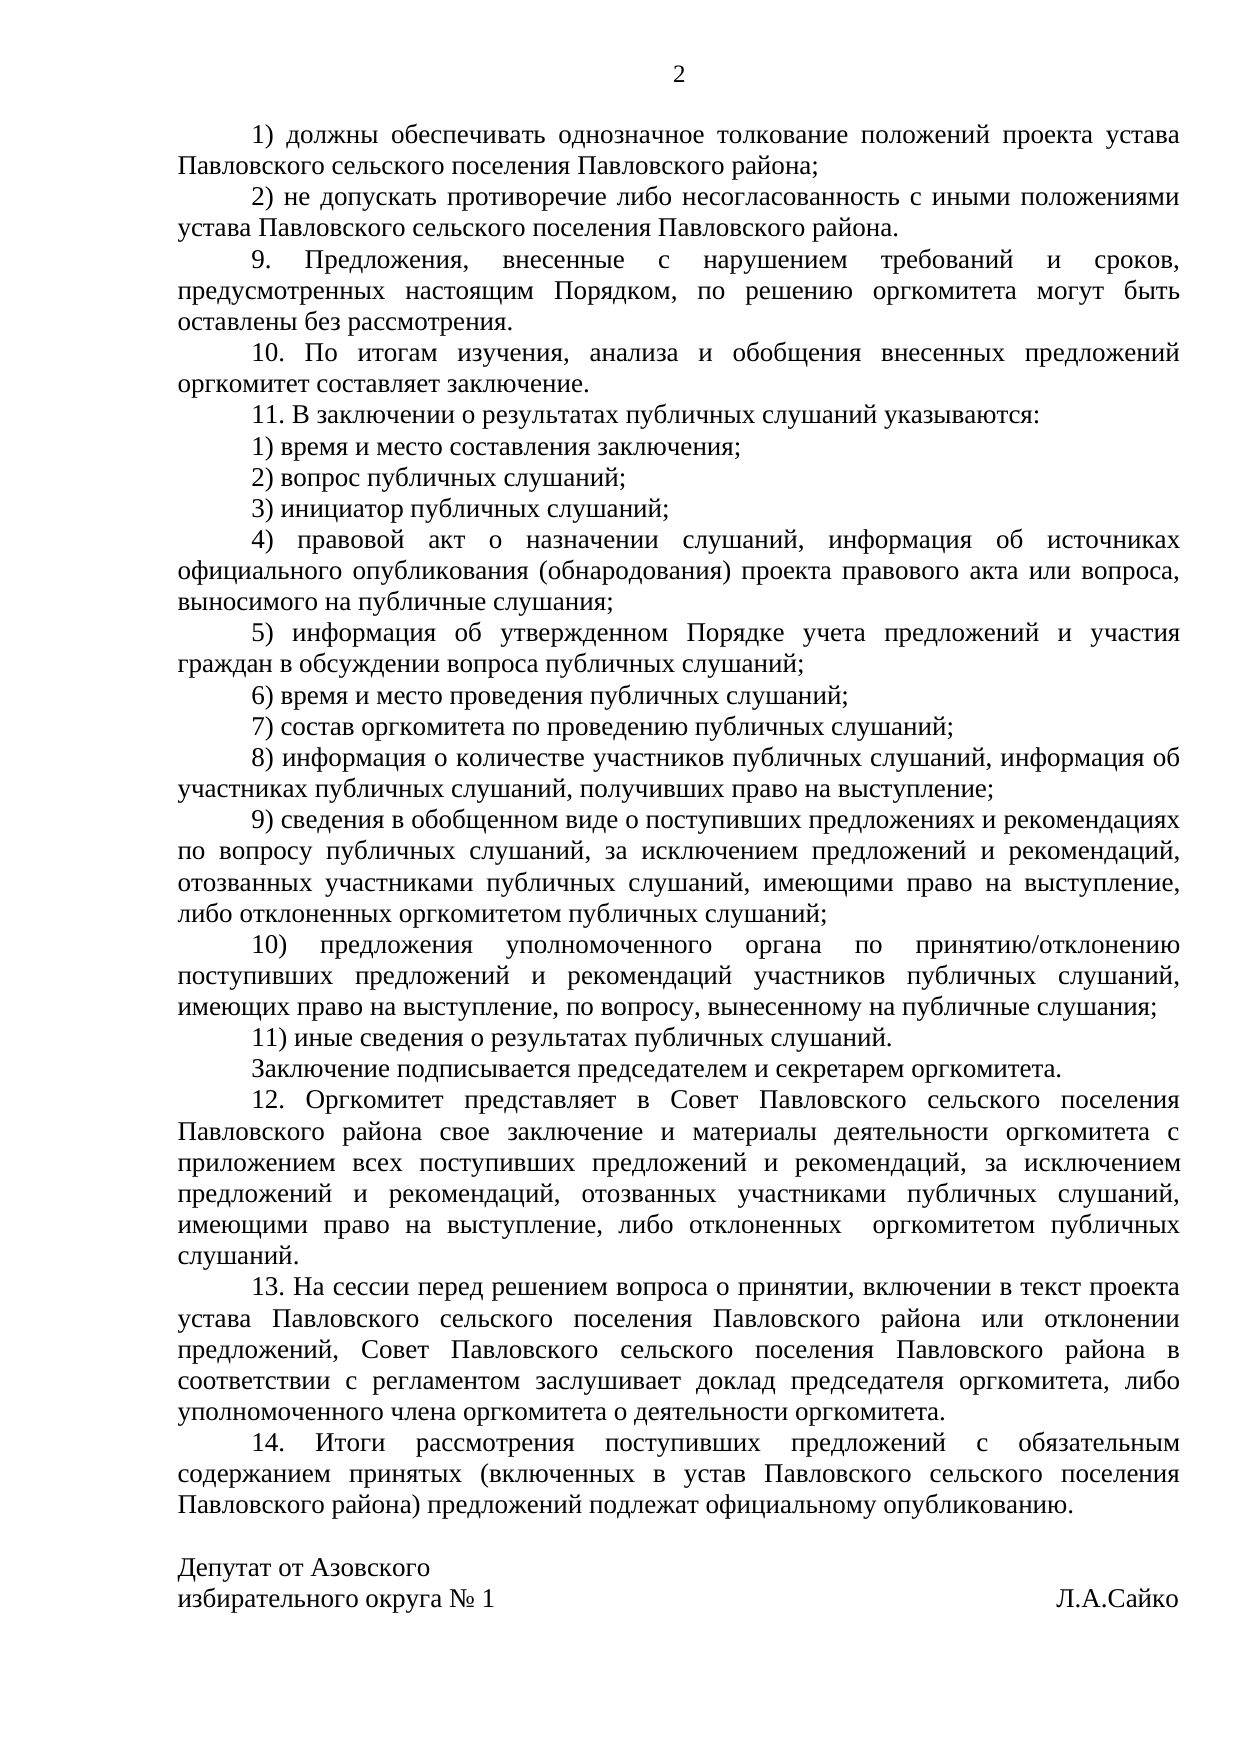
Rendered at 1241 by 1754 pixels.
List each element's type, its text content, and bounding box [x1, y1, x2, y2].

text 12. Оргкомитет представляет в Совет Павловского сельского поселения Павловского района свое заключение и материалы деятельности оргкомитета с приложением всех поступивших предложений и рекомендаций, за исключением предложений и рекомендаций, отозванных участниками публичных слушаний, имеющими право на выступление, либо отклоненных оргкомитетом публичных слушаний. [177, 1084, 1181, 1271]
text Депутат от Азовского [177, 1551, 1181, 1582]
text 1) должны обеспечивать однозначное толкование положений проекта устава Павловского сельского поселения Павловского района; [177, 118, 1181, 180]
text 10. По итогам изучения, анализа и обобщения внесенных предложений оргкомитет составляет заключение. [177, 336, 1181, 398]
text 1) время и место составления заключения; [177, 429, 1181, 461]
text 2) не допускать противоречие либо несогласованность с иными положениями устава Павловского сельского поселения Павловского района. [177, 180, 1181, 243]
text 9. Предложения, внесенные с нарушением требований и сроков, предусмотренных настоящим Порядком, по решению оргкомитета могут быть оставлены без рассмотрения. [177, 243, 1181, 336]
text Заключение подписывается председателем и секретарем оргкомитета. [177, 1052, 1181, 1084]
text избирательного округа № 1 Л.А.Сайко [177, 1582, 1181, 1613]
text 5) информация об утвержденном Порядке учета предложений и участия граждан в обсуждении вопроса публичных слушаний; [177, 616, 1181, 679]
text 11. В заключении о результатах публичных слушаний указываются: [177, 398, 1181, 429]
text 2) вопрос публичных слушаний; [177, 461, 1181, 492]
text 6) время и место проведения публичных слушаний; [177, 679, 1181, 710]
text 9) сведения в обобщенном виде о поступивших предложениях и рекомендациях по вопросу публичных слушаний, за исключением предложений и рекомендаций, отозванных участниками публичных слушаний, имеющими право на выступление, либо отклоненных оргкомитетом публичных слушаний; [177, 803, 1181, 928]
text 11) иные сведения о результатах публичных слушаний. [177, 1021, 1181, 1052]
text 7) состав оргкомитета по проведению публичных слушаний; [177, 710, 1181, 741]
text 14. Итоги рассмотрения поступивших предложений с обязательным содержанием принятых (включенных в устав Павловского сельского поселения Павловского района) предложений подлежат официальному опубликованию. [177, 1426, 1181, 1520]
text 8) информация о количестве участников публичных слушаний, информация об участниках публичных слушаний, получивших право на выступление; [177, 741, 1181, 803]
text 4) правовой акт о назначении слушаний, информация об источниках официального опубликования (обнародования) проекта правового акта или вопроса, выносимого на публичные слушания; [177, 523, 1181, 616]
text 10) предложения уполномоченного органа по принятию/отклонению поступивших предложений и рекомендаций участников публичных слушаний, имеющих право на выступление, по вопросу, вынесенному на публичные слушания; [177, 928, 1181, 1021]
text 3) инициатор публичных слушаний; [177, 492, 1181, 523]
text 13. На сессии перед решением вопроса о принятии, включении в текст проекта устава Павловского сельского поселения Павловского района или отклонении предложений, Совет Павловского сельского поселения Павловского района в соответствии с регламентом заслушивает доклад председателя оргкомитета, либо уполномоченного члена оргкомитета о деятельности оргкомитета. [177, 1271, 1181, 1426]
